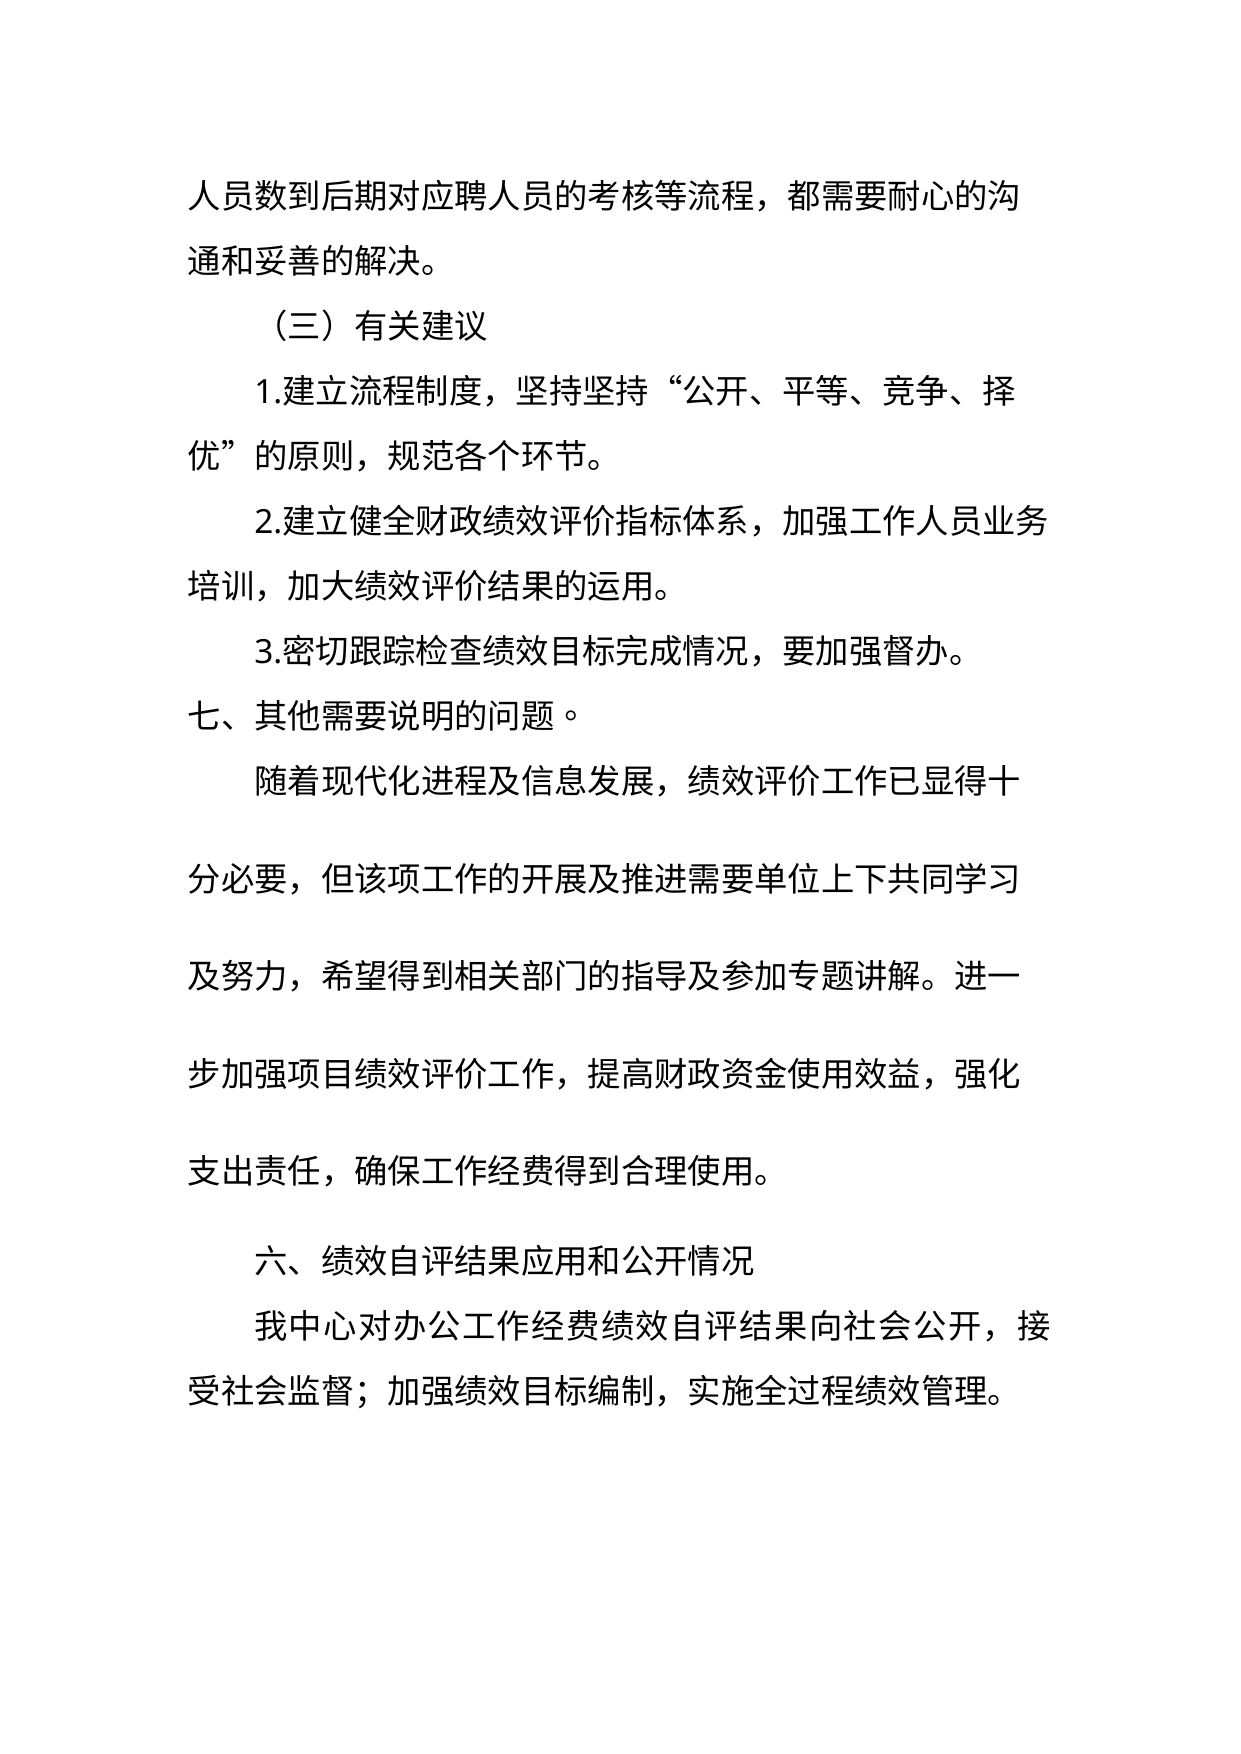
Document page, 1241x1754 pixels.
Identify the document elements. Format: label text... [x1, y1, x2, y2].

list 七、其他需要说明的问题。 [187, 682, 1053, 747]
list 3.密切跟踪检查绩效目标完成情况，要加强督办。 [187, 617, 1053, 682]
text 六、绩效自评结果应用和公开情况 [187, 1226, 1053, 1291]
list 2.建立健全财政绩效评价指标体系，加强工作人员业务培训，加大绩效评价结果的运用。 [187, 487, 1053, 617]
list （三）有关建议 [187, 292, 1053, 357]
text 我中心对办公工作经费绩效自评结果向社会公开，接受社会监督；加强绩效目标编制，实施全过程绩效管理。 [187, 1291, 1053, 1421]
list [187, 162, 1053, 292]
list 1.建立流程制度，坚持坚持“公开、平等、竞争、择优”的原则，规范各个环节。 [187, 357, 1053, 487]
list 随着现代化进程及信息发展，绩效评价工作已显得十分必要，但该项工作的开展及推进需要单位上下共同学习及努力，希望得到相关部门的指导及参加专题讲解。进一步加强项目绩效评价工作，提高财政资金使用效益，强化支出责任，确保工作经费得到合理使用。 [187, 747, 1053, 1202]
